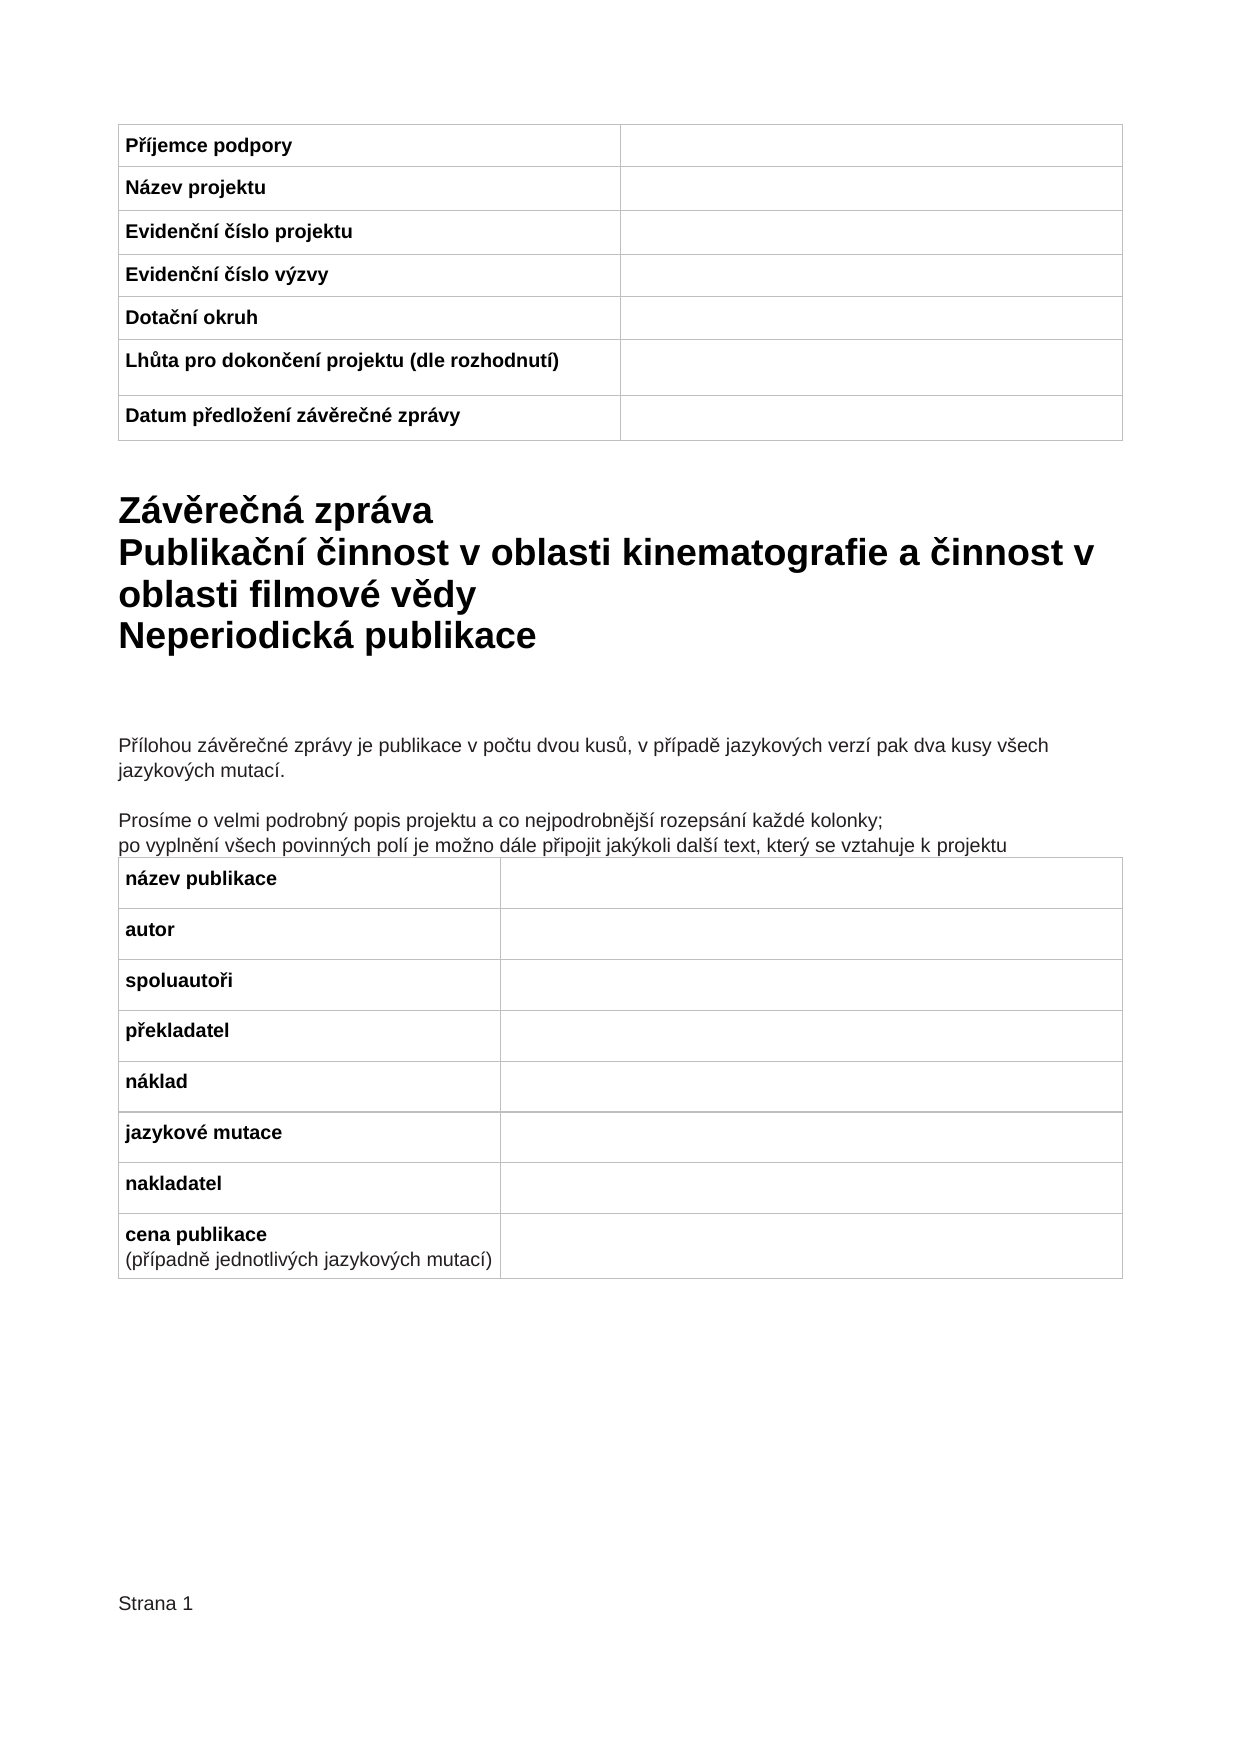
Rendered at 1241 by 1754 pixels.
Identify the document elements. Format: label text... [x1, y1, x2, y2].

table_cell [501, 1163, 1122, 1213]
table_cell [501, 1113, 1122, 1162]
table_cell Evidenční číslo výzvy [119, 255, 620, 296]
table_cell nakladatel [119, 1163, 500, 1213]
table_cell [621, 211, 1122, 253]
text po vyplnění všech povinných polí je možno dále připojit jakýkoli další text, který se vztahuje k projektu [118, 832, 1122, 857]
table_cell Evidenční číslo projektu [119, 211, 620, 253]
table_cell spoluautoři [119, 960, 500, 1010]
table_cell [501, 909, 1122, 959]
table_cell Název projektu [119, 167, 620, 210]
table_cell [621, 255, 1122, 296]
subtitle Publikační činnost v oblasti kinematografie a činnost v oblasti filmové vědy [118, 532, 1122, 616]
table_cell [621, 297, 1122, 339]
table_header [621, 125, 1122, 166]
table_cell [621, 340, 1122, 394]
table_cell [501, 960, 1122, 1010]
table_header [501, 858, 1122, 908]
table_cell překladatel [119, 1011, 500, 1061]
table_header název publikace [119, 858, 500, 908]
text Přílohou závěrečné zprávy je publikace v počtu dvou kusů, v případě jazykových verzí pak dva kusy všech jazykových mutací. [118, 732, 1122, 782]
table_cell [501, 1011, 1122, 1061]
table_cell [621, 167, 1122, 210]
subtitle Neperiodická publikace [118, 616, 1122, 657]
text Prosíme o velmi podrobný popis projektu a co nejpodrobnější rozepsání každé kolonky; [118, 807, 1122, 832]
table_cell jazykové mutace [119, 1113, 500, 1162]
table_cell autor [119, 909, 500, 959]
table_cell náklad [119, 1062, 500, 1111]
table_cell Dotační okruh [119, 297, 620, 339]
table_cell cena publikace (případně jednotlivých jazykových mutací) [119, 1214, 500, 1278]
table_cell [501, 1214, 1122, 1278]
table_cell [621, 396, 1122, 439]
table_cell Datum předložení závěrečné zprávy [119, 396, 620, 439]
table_cell [501, 1062, 1122, 1111]
table_cell Lhůta pro dokončení projektu (dle rozhodnutí) [119, 340, 620, 394]
table_header Příjemce podpory [119, 125, 620, 166]
subtitle Závěrečná zpráva [118, 491, 1122, 532]
